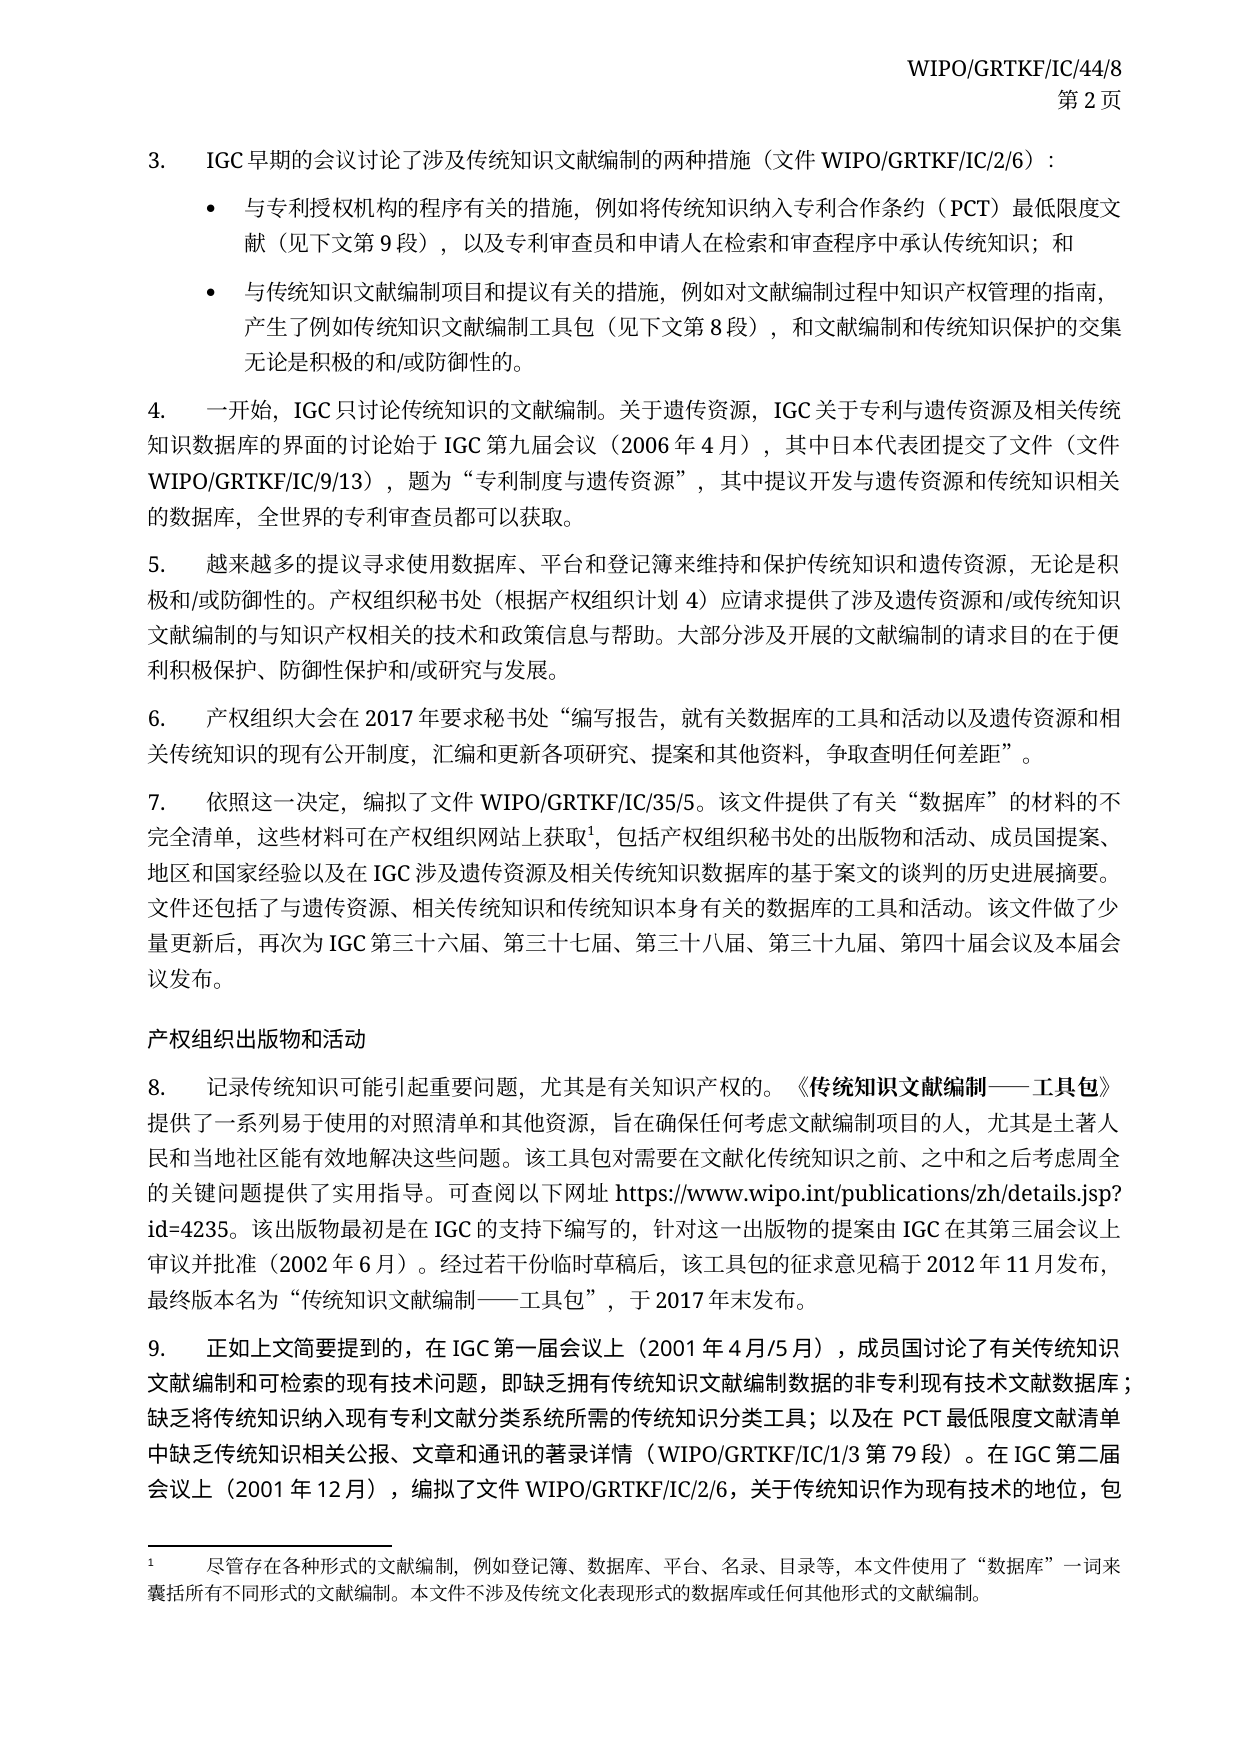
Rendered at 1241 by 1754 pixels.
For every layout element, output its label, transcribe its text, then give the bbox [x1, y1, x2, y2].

text . 越来越多的提议寻求使用数据库、平台和登记簿来维持和保护传统知识和遗传资源，无论是积极和/或防御性的。产权组织秘书处（根据产权组织计划4）应请求提供了涉及遗传资源和/或传统知识文献编制的与知识产权相关的技术和政策信息与帮助。大部分涉及开展的文献编制的请求目的在于便利积极保护、防御性保护和/或研究与发展。 [148, 544, 1122, 685]
text 产权组织出版物和活动 [148, 1019, 1122, 1054]
text . 记录传统知识可能引起重要问题，尤其是有关知识产权的。《传统知识文献编制——工具包》提供了一系列易于使用的对照清单和其他资源，旨在确保任何考虑文献编制项目的人，尤其是土著人民和当地社区能有效地解决这些问题。该工具包对需要在文献化传统知识之前、之中和之后考虑周全的关键问题提供了实用指导。可查阅以下网址https://www.wipo.int/publications/zh/details.‌jsp?id=4235。该出版物最初是在IGC的支持下编写的，针对这一出版物的提案由IGC在其第三届会议上审议并批准（2002年6月）。经过若干份临时草稿后，该工具包的征求意见稿于2012年11月发布，最终版本名为“传统知识文献编制——工具包”，于2017年末发布。 [148, 1067, 1122, 1314]
text . 依照这一决定，编拟了文件WIPO/GRTKF/IC/35/5。该文件提供了有关“数据库”的材料的不完全清单，这些材料可在产权组织网站上获取，包括产权组织秘书处的出版物和活动、成员国提案、地区和国家经验以及在IGC涉及遗传资源及相关传统知识数据库的基于案文的谈判的历史进展摘要。文件还包括了与遗传资源、相关传统知识和传统知识本身有关的数据库的工具和活动。该文件做了少量更新后，再次为IGC第三十六届、第三十七届、第三十八届、第三十九届、第四十届会议及本届会议发布。 [148, 781, 1122, 994]
list 与专利授权机构的程序有关的措施，例如将传统知识纳入专利合作条约（PCT）最低限度文献（见下文第9段），以及专利审查员和申请人在检索和审查程序中承认传统知识；和 [207, 187, 1122, 258]
text . 产权组织大会在2017年要求秘书处“编写报告，就有关数据库的工具和活动以及遗传资源和相关传统知识的现有公开制度，汇编和更新各项研究、提案和其他资料，争取查明任何差距”。 [148, 698, 1122, 769]
text . IGC早期的会议讨论了涉及传统知识文献编制的两种措施（文件WIPO/GRTKF/IC/2/6）： [148, 139, 1122, 175]
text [148, 1327, 1122, 1504]
list 与传统知识文献编制项目和提议有关的措施，例如对文献编制过程中知识产权管理的指南，产生了例如传统知识文献编制工具包（见下文第8段），和文献编制和传统知识保护的交集，无论是积极的和/或防御性的。 [207, 271, 1122, 377]
text . 一开始，IGC只讨论传统知识的文献编制。关于遗传资源，IGC关于专利与遗传资源及相关传统知识数据库的界面的讨论始于IGC第九届会议（2006年4月），其中日本代表团提交了文件（文件WIPO/GRTKF/IC/9/13），题为“专利制度与遗传资源”，其中提议开发与遗传资源和传统知识相关的数据库，全世界的专利审查员都可以获取。 [148, 389, 1122, 531]
